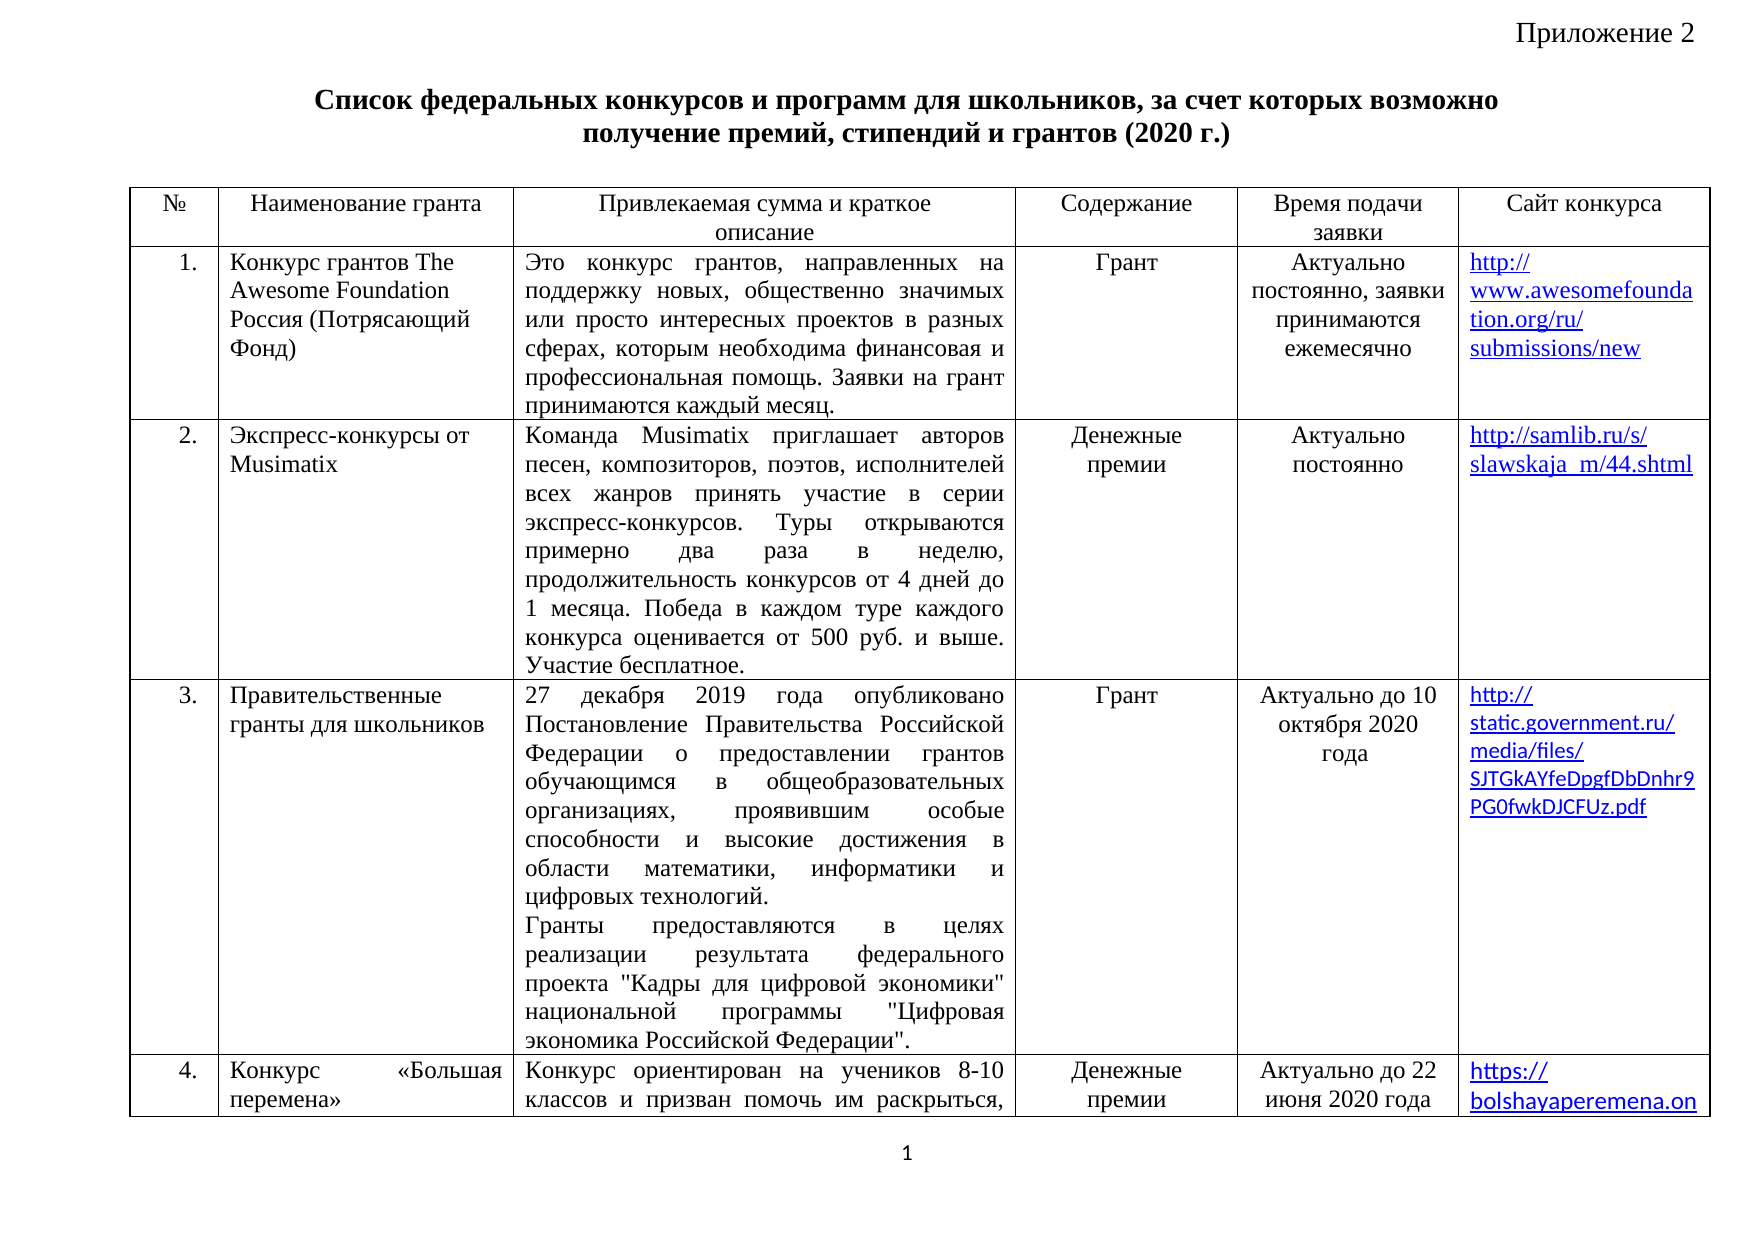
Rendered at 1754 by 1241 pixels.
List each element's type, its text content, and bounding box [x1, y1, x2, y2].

table_cell 27 декабря 2019 года опубликовано Постановление Правительства Российской Федерации о предоставлении грантов обучающимся в общеобразовательных организациях, проявившим особые способности и высокие достижения в области математики, информатики и цифровых технологий. Гранты предоставляются в целях реализации результата федерального проекта "Кадры для цифровой экономики" национальной программы "Цифровая экономика Российской Федерации". [514, 680, 1015, 1054]
table_cell Конкурс грантов The Awesome Foundation Россия (Потрясающий Фонд) [219, 247, 513, 419]
table_cell [131, 420, 218, 679]
table_cell [131, 1055, 218, 1116]
table_header № [131, 188, 218, 246]
table_header Привлекаемая сумма и краткое описание [514, 188, 1015, 246]
table_cell Актуально постоянно, заявки принимаются ежемесячно [1238, 247, 1458, 419]
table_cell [1238, 1055, 1458, 1116]
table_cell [514, 1055, 1015, 1116]
table_header Содержание [1016, 188, 1237, 246]
table_cell Денежные премии [1016, 1055, 1237, 1116]
table_header Время подачи заявки [1238, 188, 1458, 246]
text Список федеральных конкурсов и программ для школьников, за счет которых возможно [118, 82, 1695, 115]
text получение премий, стипендий и грантов (2020 г.) [118, 115, 1695, 149]
table_cell Актуально постоянно [1238, 420, 1458, 679]
table_cell Команда Musimatix приглашает авторов песен, композиторов, поэтов, исполнителей всех жанров принять участие в серии экспресс-конкурсов. Туры открываются примерно два раза в неделю, продолжительность конкурсов от 4 дней до 1 месяца. Победа в каждом туре каждого конкурса оценивается от 500 руб. и выше. Участие бесплатное. [514, 420, 1015, 679]
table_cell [219, 1055, 513, 1116]
table_cell Грант [1016, 247, 1237, 419]
table_cell Это конкурс грантов, направленных на поддержку новых, общественно значимых или просто интересных проектов в разных сферах, которым необходима финансовая и профессиональная помощь. Заявки на грант принимаются каждый месяц. [514, 247, 1015, 419]
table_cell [1459, 1055, 1709, 1116]
table_cell http://www.awesomefoundation.org/ru/submissions/new [1459, 247, 1709, 419]
text Приложение 2 [118, 15, 1695, 48]
table_cell Экспресс-конкурсы от Musimatix [219, 420, 513, 679]
table_cell Правительственные гранты для школьников [219, 680, 513, 1054]
table_cell [131, 247, 218, 419]
table_header Наименование гранта [219, 188, 513, 246]
table_header Сайт конкурса [1459, 188, 1709, 246]
table_cell http://static.government.ru/media/files/SJTGkAYfeDpgfDbDnhr9PG0fwkDJCFUz.pdf [1459, 680, 1709, 1054]
table_cell http://samlib.ru/s/slawskaja_m/44.shtml [1459, 420, 1709, 679]
table_cell [131, 680, 218, 1054]
table_cell Денежные премии [1016, 420, 1237, 679]
table_cell Актуально до 10 октября 2020 года [1238, 680, 1458, 1054]
table_cell Грант [1016, 680, 1237, 1054]
